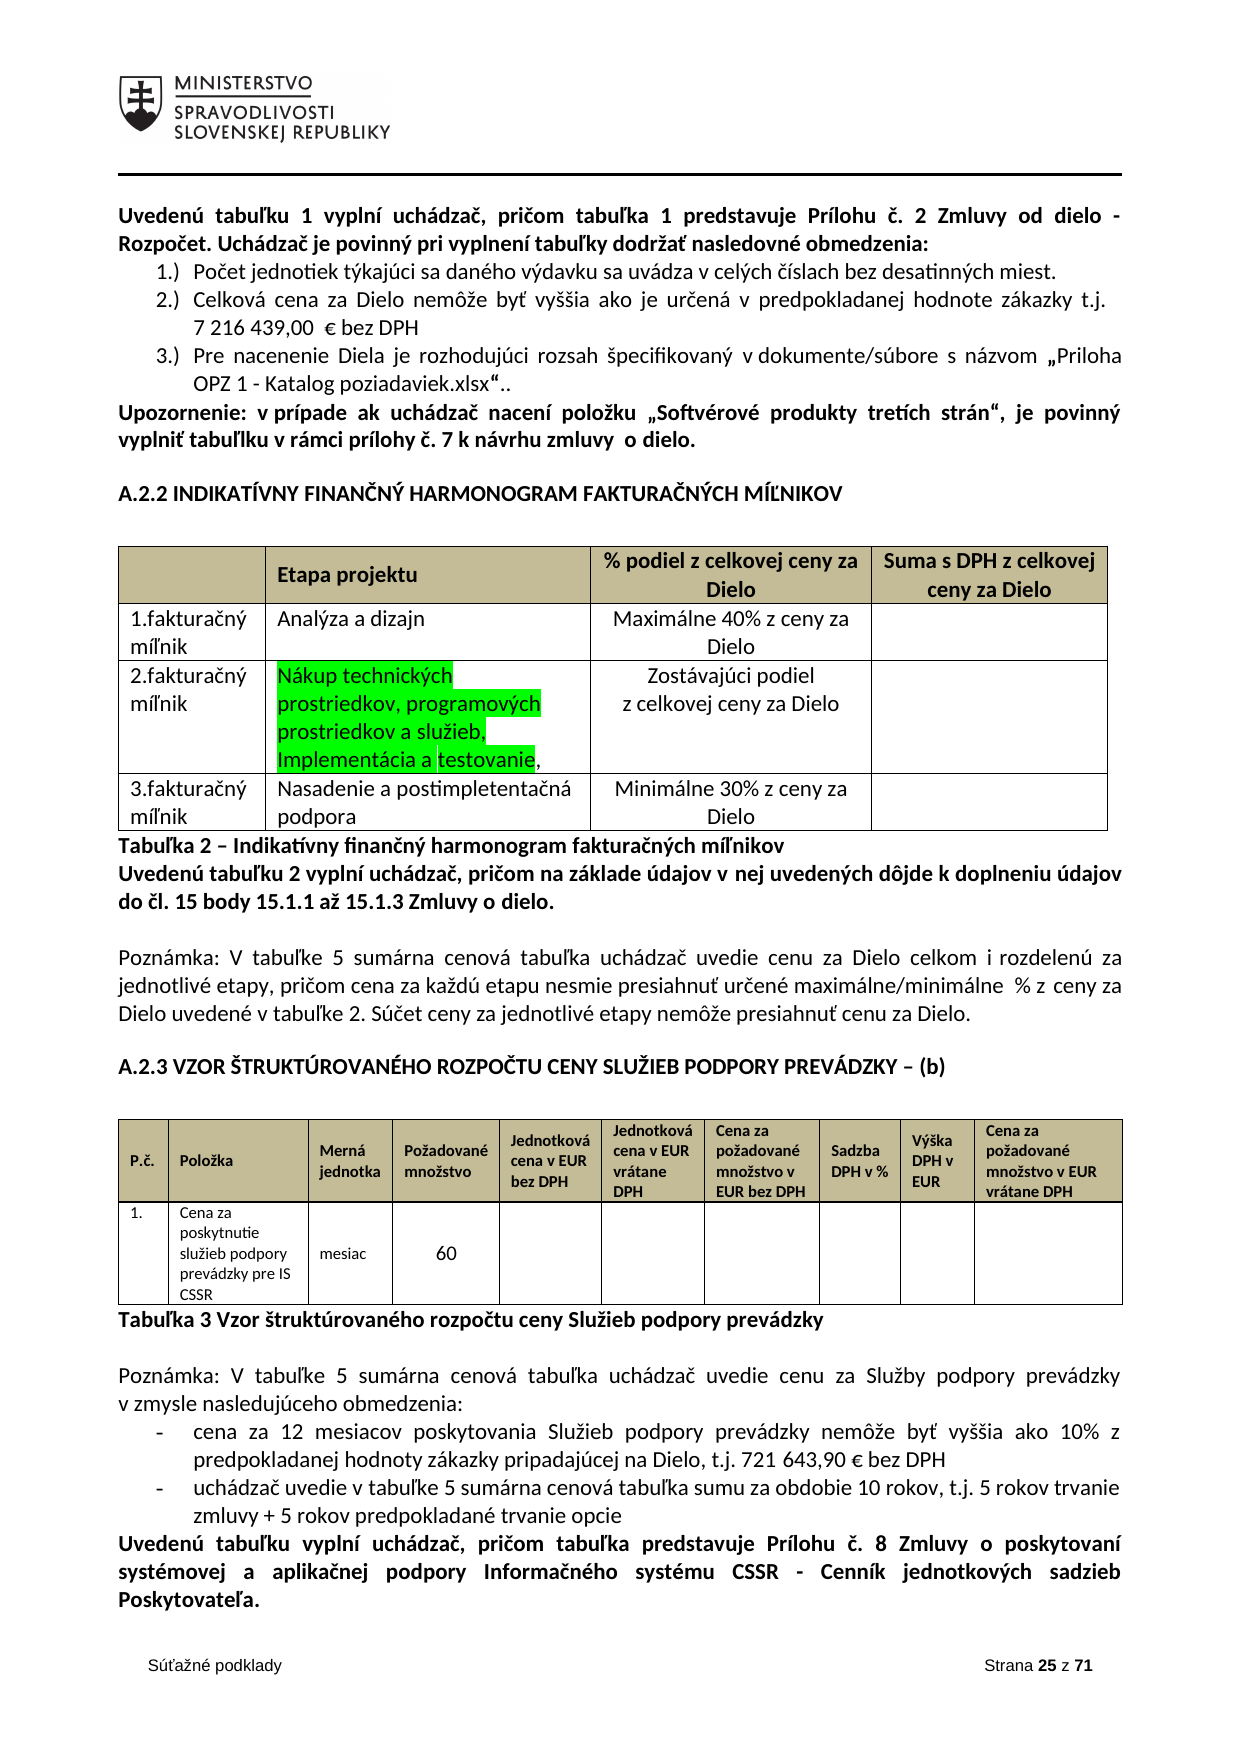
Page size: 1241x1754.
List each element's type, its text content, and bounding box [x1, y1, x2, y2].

table_cell 60 [393, 1203, 499, 1304]
list Celková cena za Dielo nemôže byť vyššia ako je určená v predpokladanej hodnote zákazky t.j. 7 216 439,00 € bez DPH [156, 286, 1122, 342]
subtitle A.2.2 INDIKATÍVNY FINANČNÝ HARMONOGRAM FAKTURAČNÝCH MÍĽNIKOV [118, 479, 1122, 507]
table_cell 2.fakturačný míľnik [119, 661, 265, 773]
text Poznámka: V tabuľke 5 sumárna cenová tabuľka uchádzač uvedie cenu za Služby podpory prevádzky v zmysle nasledujúceho obmedzenia: [118, 1361, 1122, 1417]
table_header Cena za požadované množstvo v EUR vrátane DPH [975, 1120, 1122, 1201]
table_cell Minimálne 30% z ceny za Dielo [591, 774, 871, 830]
table_header Sadzba DPH v % [820, 1120, 900, 1201]
text Poznámka: V tabuľke 5 sumárna cenová tabuľka uchádzač uvedie cenu za Dielo celkom i rozdelenú za jednotlivé etapy, pričom cena za každú etapu nesmie presiahnuť určené maximálne/minimálne % z ceny za Dielo uvedené v tabuľke 2. Súčet ceny za jednotlivé etapy nemôže presiahnuť cenu za Dielo. [118, 943, 1122, 1027]
text Uvedenú tabuľku 2 vyplní uchádzač, pričom na základe údajov v nej uvedených dôjde k doplneniu údajov do čl. 15 body 15.1.1 až 15.1.3 Zmluvy o dielo. [118, 859, 1122, 915]
text Uvedenú tabuľku vyplní uchádzač, pričom tabuľka predstavuje Prílohu č. 8 Zmluvy o poskytovaní systémovej a aplikačnej podpory Informačného systému CSSR - Cenník jednotkových sadzieb Poskytovateľa. [118, 1529, 1122, 1613]
text Tabuľka 3 Vzor štruktúrovaného rozpočtu ceny Služieb podpory prevádzky [118, 1305, 1122, 1333]
table_cell 3.fakturačný míľnik [119, 774, 265, 830]
table_cell [872, 604, 1107, 660]
table_cell [872, 661, 1107, 773]
table_header Jednotková cena v EUR bez DPH [500, 1120, 601, 1201]
table_header Jednotková cena v EUR vrátane DPH [602, 1120, 704, 1201]
text Uvedenú tabuľku 1 vyplní uchádzač, pričom tabuľka 1 predstavuje Prílohu č. 2 Zmluvy od dielo - Rozpočet. Uchádzač je povinný pri vyplnení tabuľky dodržať nasledovné obmedzenia: [118, 201, 1122, 257]
table_header Výška DPH v EUR [901, 1120, 974, 1201]
picture [118, 73, 390, 144]
text Upozornenie: v prípade ak uchádzač nacení položku „Softvérové produkty tretích strán“, je povinný vyplniť tabuľlku v rámci prílohy č. 7 k návrhu zmluvy o dielo. [118, 398, 1122, 454]
table_cell [901, 1203, 974, 1304]
table_header Merná jednotka [309, 1120, 392, 1201]
table_cell Nákup technických prostriedkov, programových prostriedkov a služieb, Implementácia a testovanie, [453, 661, 590, 773]
table_cell Maximálne 40% z ceny za Dielo [591, 604, 871, 660]
subtitle A.2.3 VZOR ŠTRUKTÚROVANÉHO ROZPOČTU CENY SLUŽIEB PODPORY PREVÁDZKY – (b) [118, 1052, 1122, 1080]
table_cell Zostávajúci podiel z celkovej ceny za Dielo [591, 661, 871, 773]
table_cell [602, 1203, 704, 1304]
table_cell Analýza a dizajn [266, 604, 590, 660]
list Počet jednotiek týkajúci sa daného výdavku sa uvádza v celých číslach bez desatinných miest. [156, 257, 1122, 286]
table_cell [975, 1203, 1122, 1304]
table_cell 1. [119, 1203, 168, 1304]
table_cell [872, 774, 1107, 830]
table_cell [820, 1203, 900, 1304]
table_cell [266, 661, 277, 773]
list Pre nacenenie Diela je rozhodujúci rozsah špecifikovaný v dokumente/súbore s názvom „Priloha OPZ 1 - Katalog poziadaviek.xlsx“.. [156, 342, 1122, 398]
table_header % podiel z celkovej ceny za Dielo [591, 547, 871, 603]
table_cell [705, 1203, 819, 1304]
text Tabuľka 2 – Indikatívny finančný harmonogram fakturačných míľnikov [118, 831, 1122, 859]
table_header [119, 547, 265, 603]
table_header P.č. [119, 1120, 168, 1201]
list cena za 12 mesiacov poskytovania Služieb podpory prevádzky nemôže byť vyššia ako 10% z predpokladanej hodnoty zákazky pripadajúcej na Dielo, t.j. 721 643,90 € bez DPH [156, 1417, 1122, 1473]
table_header Etapa projektu [266, 547, 590, 603]
table_header Požadované množstvo [393, 1120, 499, 1201]
list uchádzač uvedie v tabuľke 5 sumárna cenová tabuľka sumu za obdobie 10 rokov, t.j. 5 rokov trvanie zmluvy + 5 rokov predpokladané trvanie opcie [156, 1473, 1122, 1529]
table_cell mesiac [309, 1203, 392, 1304]
table_cell Cena za poskytnutie služieb podpory prevádzky pre IS CSSR [169, 1203, 308, 1304]
table_cell Nasadenie a postimpletentačná podpora [266, 774, 590, 830]
table_cell 1.fakturačný míľnik [119, 604, 265, 660]
table_cell [500, 1203, 601, 1304]
table_header Suma s DPH z celkovej ceny za Dielo [872, 547, 1107, 603]
table_header Cena za požadované množstvo v EUR bez DPH [705, 1120, 819, 1201]
table_header Položka [169, 1120, 308, 1201]
